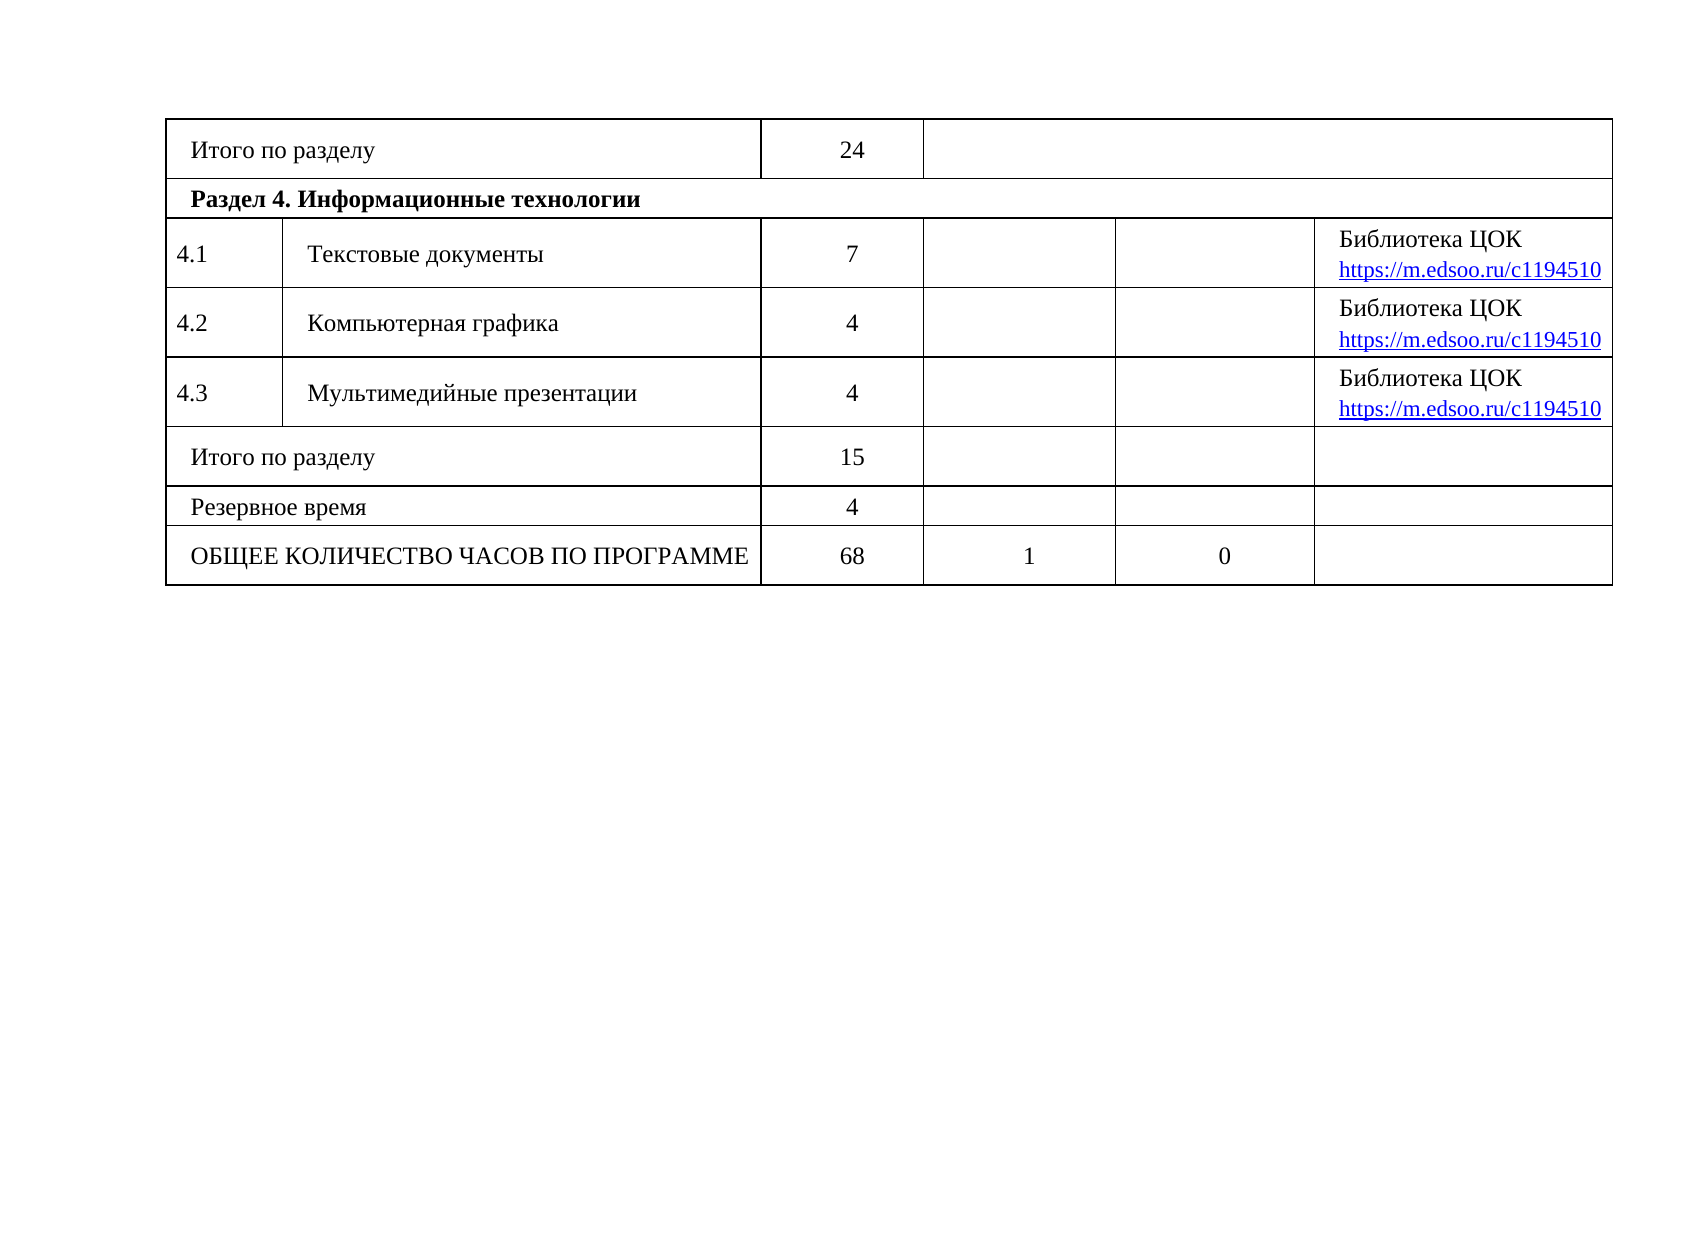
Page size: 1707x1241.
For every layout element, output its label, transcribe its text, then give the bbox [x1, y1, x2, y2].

table_cell 4 [762, 358, 923, 426]
table_cell [1116, 427, 1314, 485]
table_cell Резервное время [167, 487, 760, 524]
table_cell Итого по разделу [167, 427, 760, 485]
table_cell 7 [762, 219, 923, 287]
table_cell [924, 487, 1115, 524]
table_cell 24 [762, 120, 923, 178]
table_cell 4 [762, 487, 923, 524]
table_cell Библиотека ЦОК https://m.edsoo.ru/c1194510 [1315, 358, 1612, 426]
table_cell [924, 219, 1115, 287]
table_cell 4.3 [167, 358, 282, 426]
table_cell Мультимедийные презентации [283, 358, 760, 426]
table_cell [924, 288, 1115, 356]
table_cell [1116, 358, 1314, 426]
table_cell [1315, 427, 1612, 485]
table_cell Компьютерная графика [283, 288, 760, 356]
table_cell [924, 358, 1115, 426]
table_cell 4 [762, 288, 923, 356]
table_cell [1116, 288, 1314, 356]
table_cell [924, 120, 1612, 178]
table_cell [1116, 219, 1314, 287]
table_cell [1315, 487, 1612, 524]
table_cell 68 [762, 526, 923, 584]
table_cell 15 [762, 427, 923, 485]
table_cell Итого по разделу [167, 120, 760, 178]
table_cell Раздел 4. Информационные технологии [167, 179, 1612, 217]
table_cell 1 [924, 526, 1115, 584]
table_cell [1315, 219, 1612, 287]
table_cell ОБЩЕЕ КОЛИЧЕСТВО ЧАСОВ ПО ПРОГРАММЕ [167, 526, 760, 584]
table_cell [1116, 487, 1314, 524]
table_cell 4.2 [167, 288, 282, 356]
table_cell 4.1 [167, 219, 282, 287]
table_cell 0 [1116, 526, 1314, 584]
table_cell [1315, 526, 1612, 584]
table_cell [1315, 288, 1612, 356]
table_cell Текстовые документы [283, 219, 760, 287]
table_cell [924, 427, 1115, 485]
